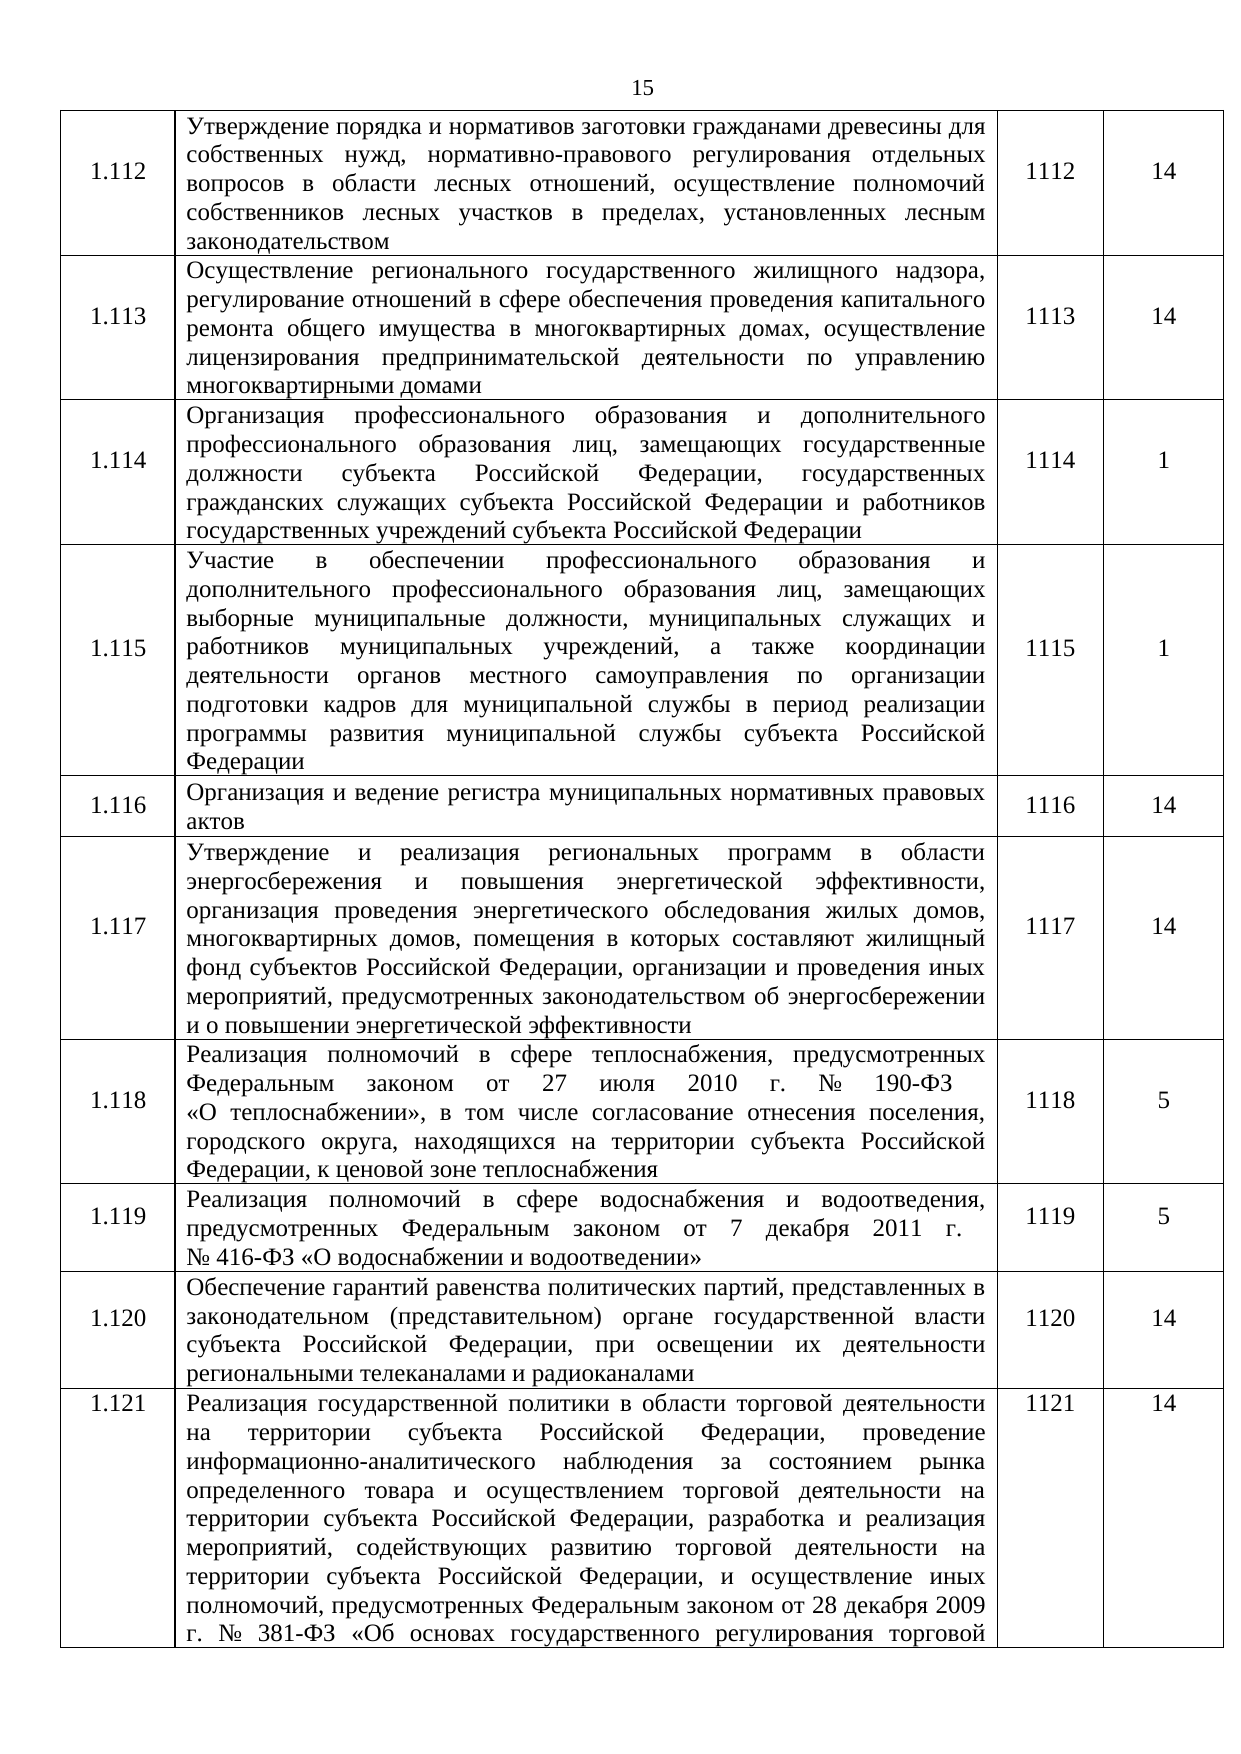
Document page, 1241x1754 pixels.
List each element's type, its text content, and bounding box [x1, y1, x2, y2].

table_cell 5 [1104, 1184, 1223, 1271]
table_cell 1116 [998, 776, 1103, 836]
table_cell 14 [1104, 1389, 1223, 1647]
table_cell 1114 [998, 400, 1103, 544]
table_cell 1.112 [61, 111, 174, 254]
table_cell Осуществление регионального государственного жилищного надзора, регулирование отношений в сфере обеспечения проведения капитального ремонта общего имущества в многоквартирных домах, осуществление лицензирования предпринимательской деятельности по управлению многоквартирными домами [176, 256, 997, 399]
table_cell Реализация полномочий в сфере водоснабжения и водоотведения, предусмотренных Федеральным законом от 7 декабря 2011 г. № 416-ФЗ «О водоснабжении и водоотведении» [176, 1184, 997, 1271]
table_cell Участие в обеспечении профессионального образования и дополнительного профессионального образования лиц, замещающих выборные муниципальные должности, муниципальных служащих и работников муниципальных учреждений, а также координации деятельности органов местного самоуправления по организации подготовки кадров для муниципальной службы в период реализации программы развития муниципальной службы субъекта Российской Федерации [176, 545, 997, 775]
table_cell Организация и ведение регистра муниципальных нормативных правовых актов [176, 776, 997, 836]
table_cell 1.115 [61, 545, 174, 775]
table_cell 14 [1104, 111, 1223, 254]
table_cell 1112 [998, 111, 1103, 254]
table_cell Утверждение порядка и нормативов заготовки гражданами древесины для собственных нужд, нормативно-правового регулирования отдельных вопросов в области лесных отношений, осуществление полномочий собственников лесных участков в пределах, установленных лесным законодательством [176, 111, 997, 254]
table_cell 14 [1104, 776, 1223, 836]
table_cell 1115 [998, 545, 1103, 775]
table_cell 1.120 [61, 1272, 174, 1387]
table_cell 1.117 [61, 837, 174, 1038]
table_cell 1.121 [61, 1389, 174, 1647]
table_cell 1121 [998, 1389, 1103, 1647]
table_cell Реализация полномочий в сфере теплоснабжения, предусмотренных Федеральным законом от 27 июля 2010 г. № 190-ФЗ «О теплоснабжении», в том числе согласование отнесения поселения, городского округа, находящихся на территории субъекта Российской Федерации, к ценовой зоне теплоснабжения [176, 1040, 997, 1183]
table_cell Организация профессионального образования и дополнительного профессионального образования лиц, замещающих государственные должности субъекта Российской Федерации, государственных гражданских служащих субъекта Российской Федерации и работников государственных учреждений субъекта Российской Федерации [176, 400, 997, 544]
table_cell 14 [1104, 256, 1223, 399]
table_cell 1 [1104, 545, 1223, 775]
table_cell 1119 [998, 1184, 1103, 1271]
table_cell 1 [1104, 400, 1223, 544]
table_cell 1120 [998, 1272, 1103, 1387]
table_cell 1.113 [61, 256, 174, 399]
table_cell 1113 [998, 256, 1103, 399]
table_cell 1.119 [61, 1184, 174, 1271]
table_cell 1.116 [61, 776, 174, 836]
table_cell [176, 1389, 997, 1647]
table_cell 14 [1104, 837, 1223, 1038]
table_cell 1.118 [61, 1040, 174, 1183]
table_cell Утверждение и реализация региональных программ в области энергосбережения и повышения энергетической эффективности, организация проведения энергетического обследования жилых домов, многоквартирных домов, помещения в которых составляют жилищный фонд субъектов Российской Федерации, организации и проведения иных мероприятий, предусмотренных законодательством об энергосбережении и о повышении энергетической эффективности [176, 837, 997, 1038]
table_cell 14 [1104, 1272, 1223, 1387]
table_cell 1118 [998, 1040, 1103, 1183]
table_cell Обеспечение гарантий равенства политических партий, представленных в законодательном (представительном) органе государственной власти субъекта Российской Федерации, при освещении их деятельности региональными телеканалами и радиоканалами [176, 1272, 997, 1387]
table_cell 5 [1104, 1040, 1223, 1183]
table_cell 1117 [998, 837, 1103, 1038]
table_cell 1.114 [61, 400, 174, 544]
